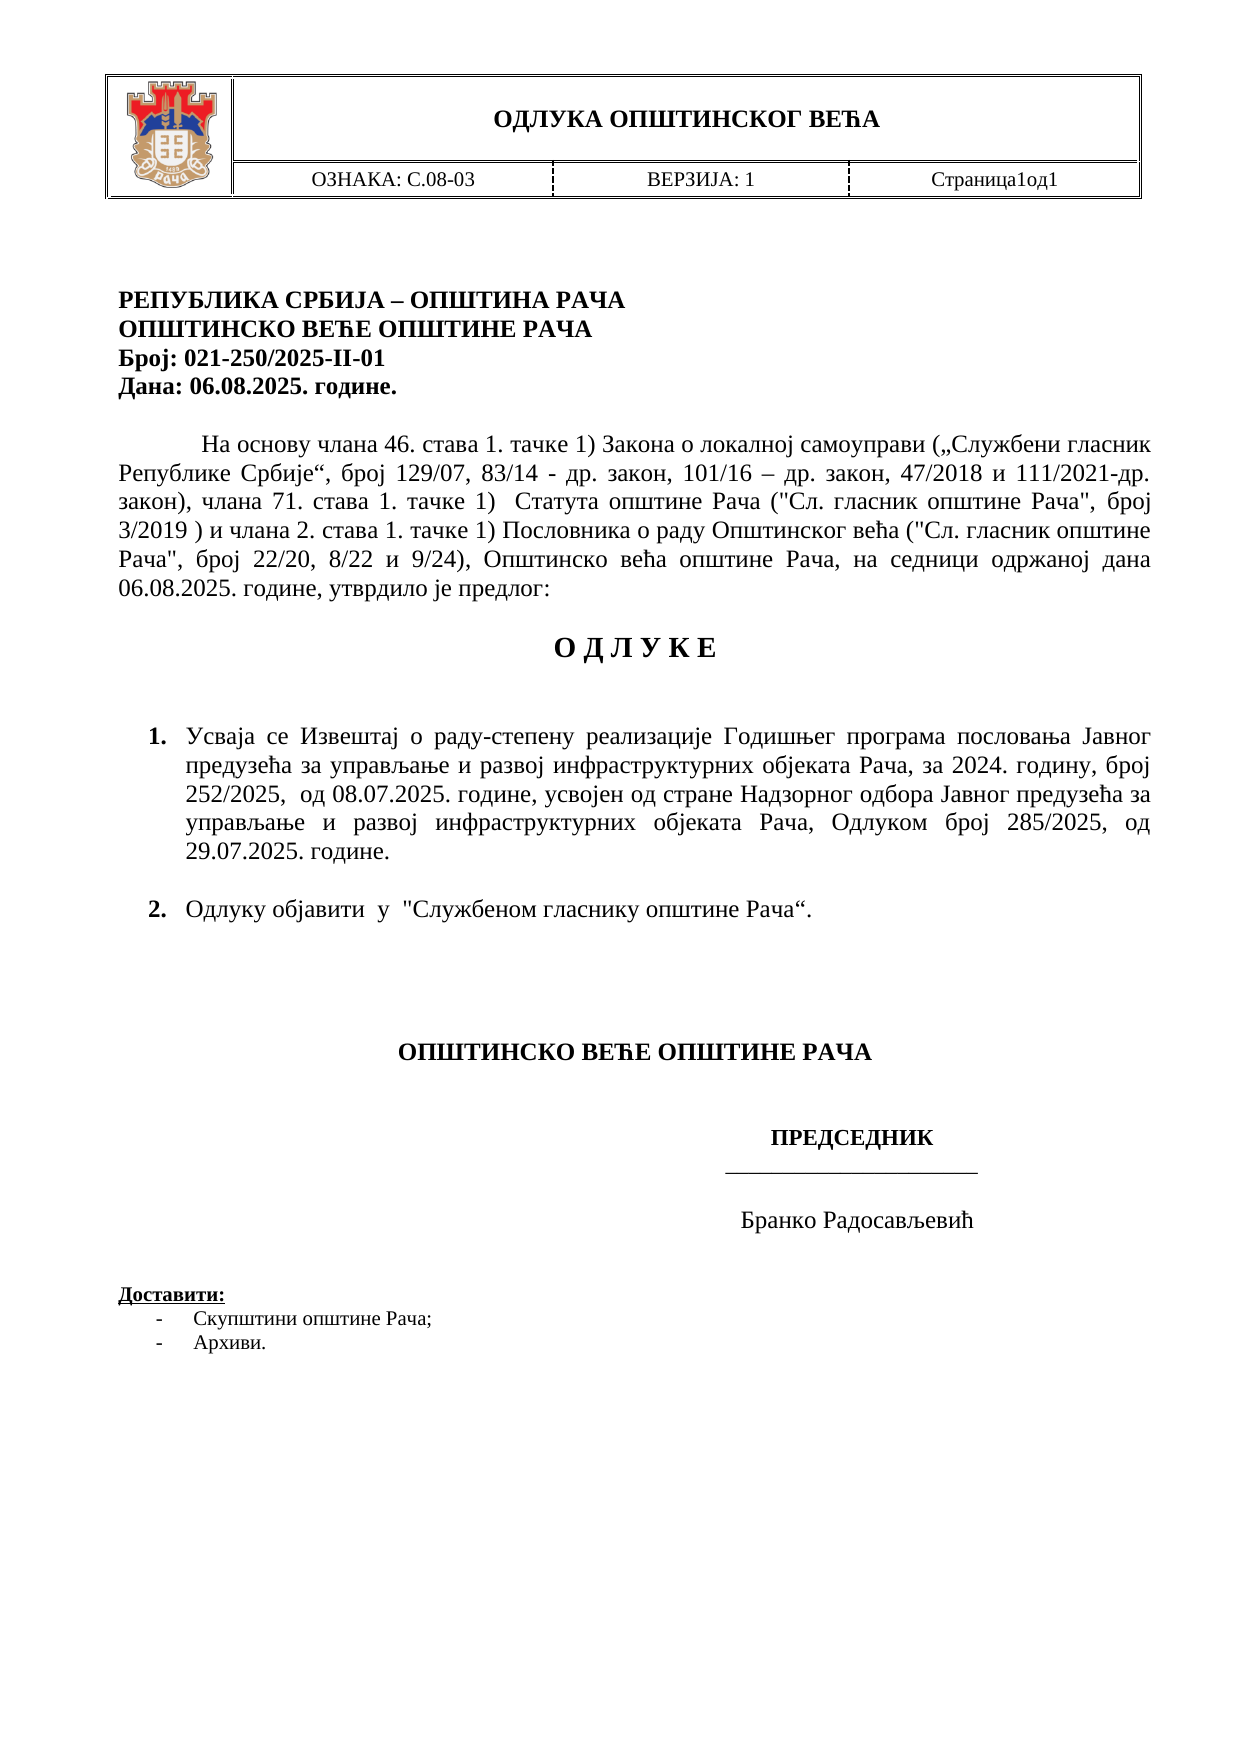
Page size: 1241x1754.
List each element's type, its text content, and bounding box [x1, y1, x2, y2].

picture [118, 81, 225, 188]
text РЕПУБЛИКА СРБИЈА – ОПШТИНА РАЧА [118, 285, 1152, 314]
text Дана: 06.08.2025. године. [118, 371, 1152, 400]
text ОПШТИНСКО ВЕЋЕ ОПШТИНЕ РАЧА [118, 1037, 1152, 1066]
list Усваја се Извештај о раду-степену реализације Годишњег програма пословања Јавног предузећа за управљање и развој инфраструктурних објеката Рача, за 2024. годину, број 252/2025, од 08.07.2025. године, усвојен од стране Надзорног одбора Јавног предузећа за управљање и развој инфраструктурних објеката Рача, Одлуком број 285/2025, од 29.07.2025. године. [148, 721, 1152, 865]
text Доставити: [118, 1282, 1152, 1306]
text На основу члана 46. ставa 1. тачкe 1) Закона о локалној самоуправи („Службени гласник Републике Србије“, број 129/07, 83/14 - др. закон, 101/16 – др. закон, 47/2018 и 111/2021-др. закон), члана 71. ставa 1. тачкe 1) Статута општине Рача ("Сл. гласник општине Рача", број 3/2019 ) и члана 2. ставa 1. тачкe 1) Пословника о раду Општинског већа ("Сл. гласник општине Рача", број 22/20, 8/22 и 9/24), Општинско већа општине Рача, на седници одржаној дана 06.08.2025. године, утврдило је предлог: [118, 429, 1152, 601]
list Одлуку објавити у "Службеном гласнику општине Рача“. [148, 894, 1152, 922]
text Број: 021-250/2025-II-01 [118, 343, 1152, 371]
text О Д Л У К Е [118, 630, 1152, 664]
text ОПШТИНСКО ВЕЋЕ ОПШТИНЕ РАЧА [118, 314, 1152, 343]
text ______________________ [118, 1150, 1152, 1176]
text Бранко Радосављевић [562, 1176, 1152, 1234]
list Архиви. [156, 1330, 1152, 1354]
text ПРЕДСЕДНИК [562, 1124, 1152, 1150]
list Скупштини општине Рача; [156, 1306, 1152, 1330]
